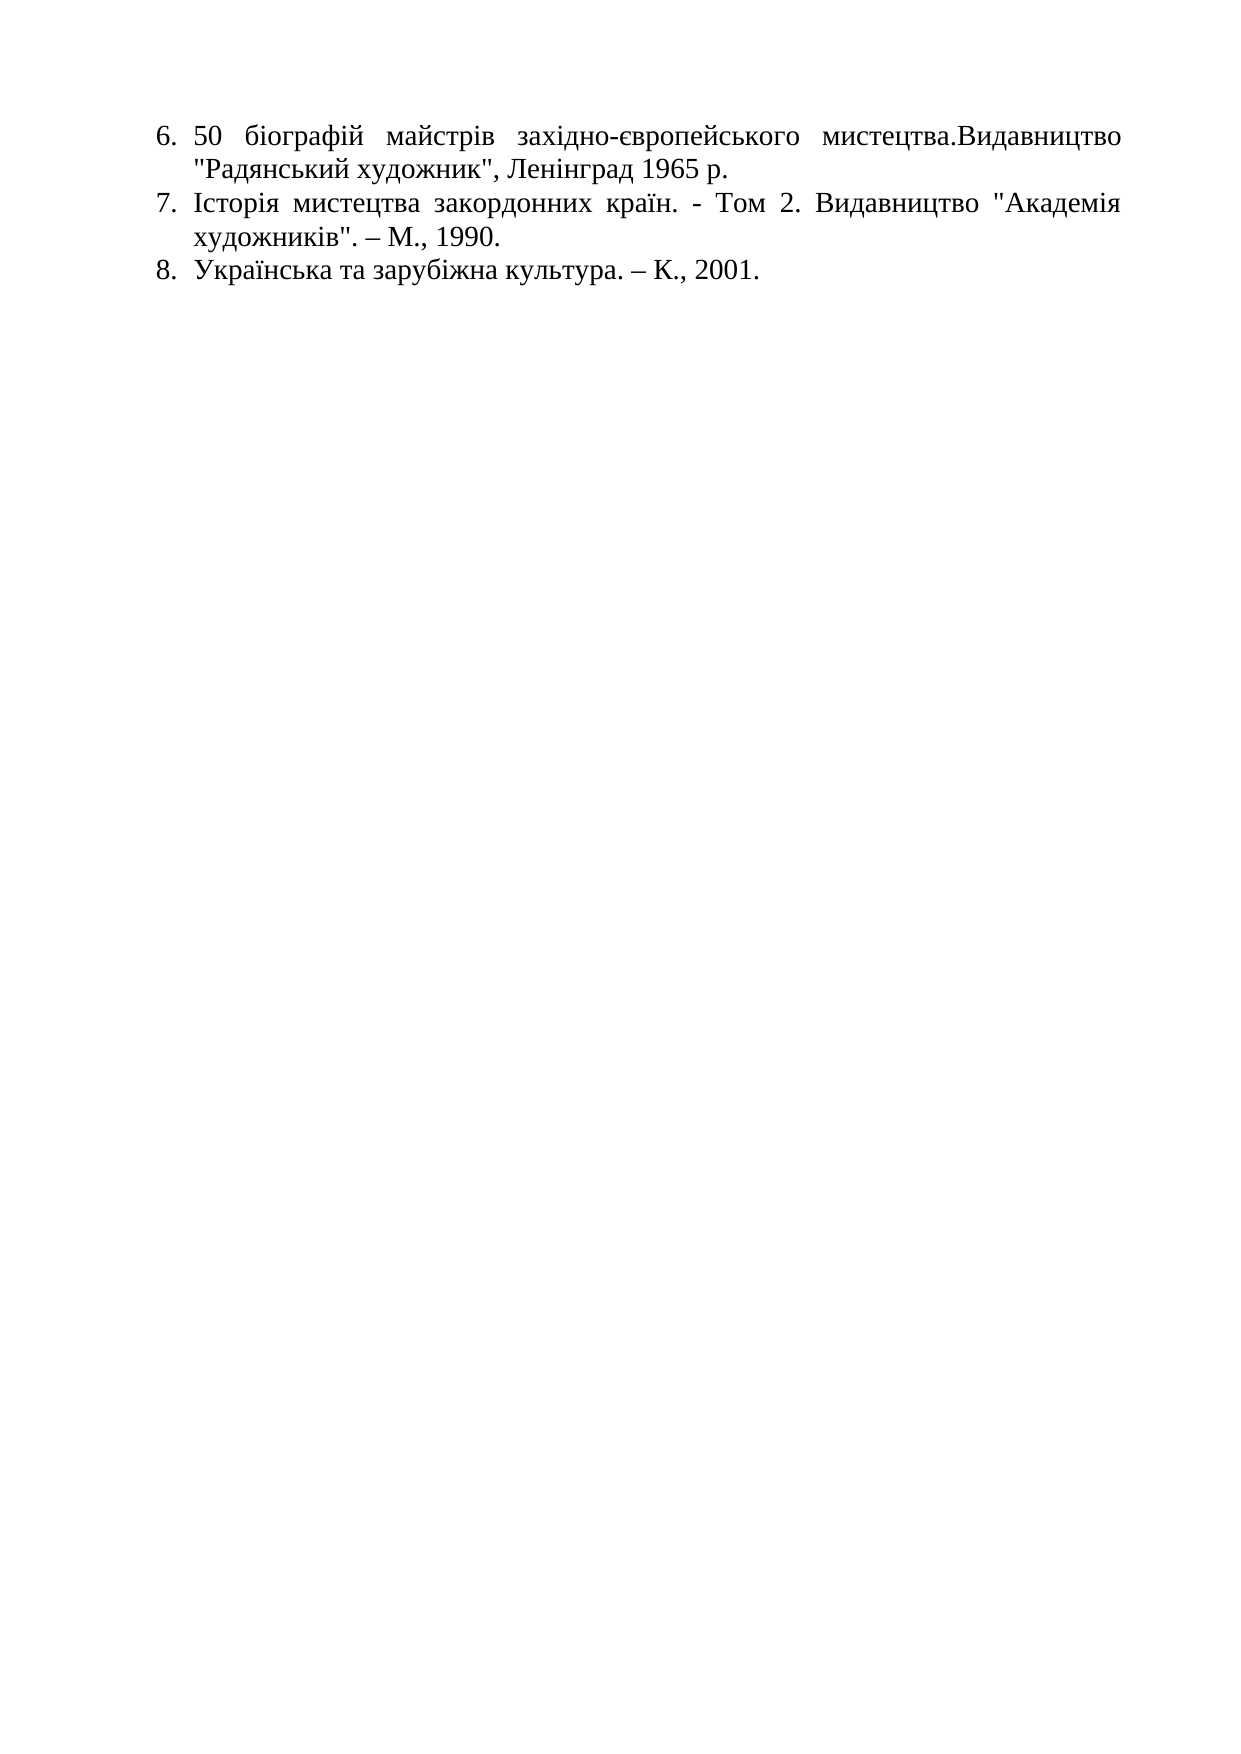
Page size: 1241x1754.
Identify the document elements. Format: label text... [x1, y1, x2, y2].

list Історія мистецтва закордонних країн. - Том 2. Видавництво "Академія художників". – М., 1990. [156, 185, 1122, 252]
list Українська та зарубіжна культура. – К., 2001. [156, 252, 1122, 286]
list 50 біографій майстрів західно-європейського мистецтва.Видавництво "Радянський художник", Ленінград 1965 р. [156, 118, 1122, 185]
